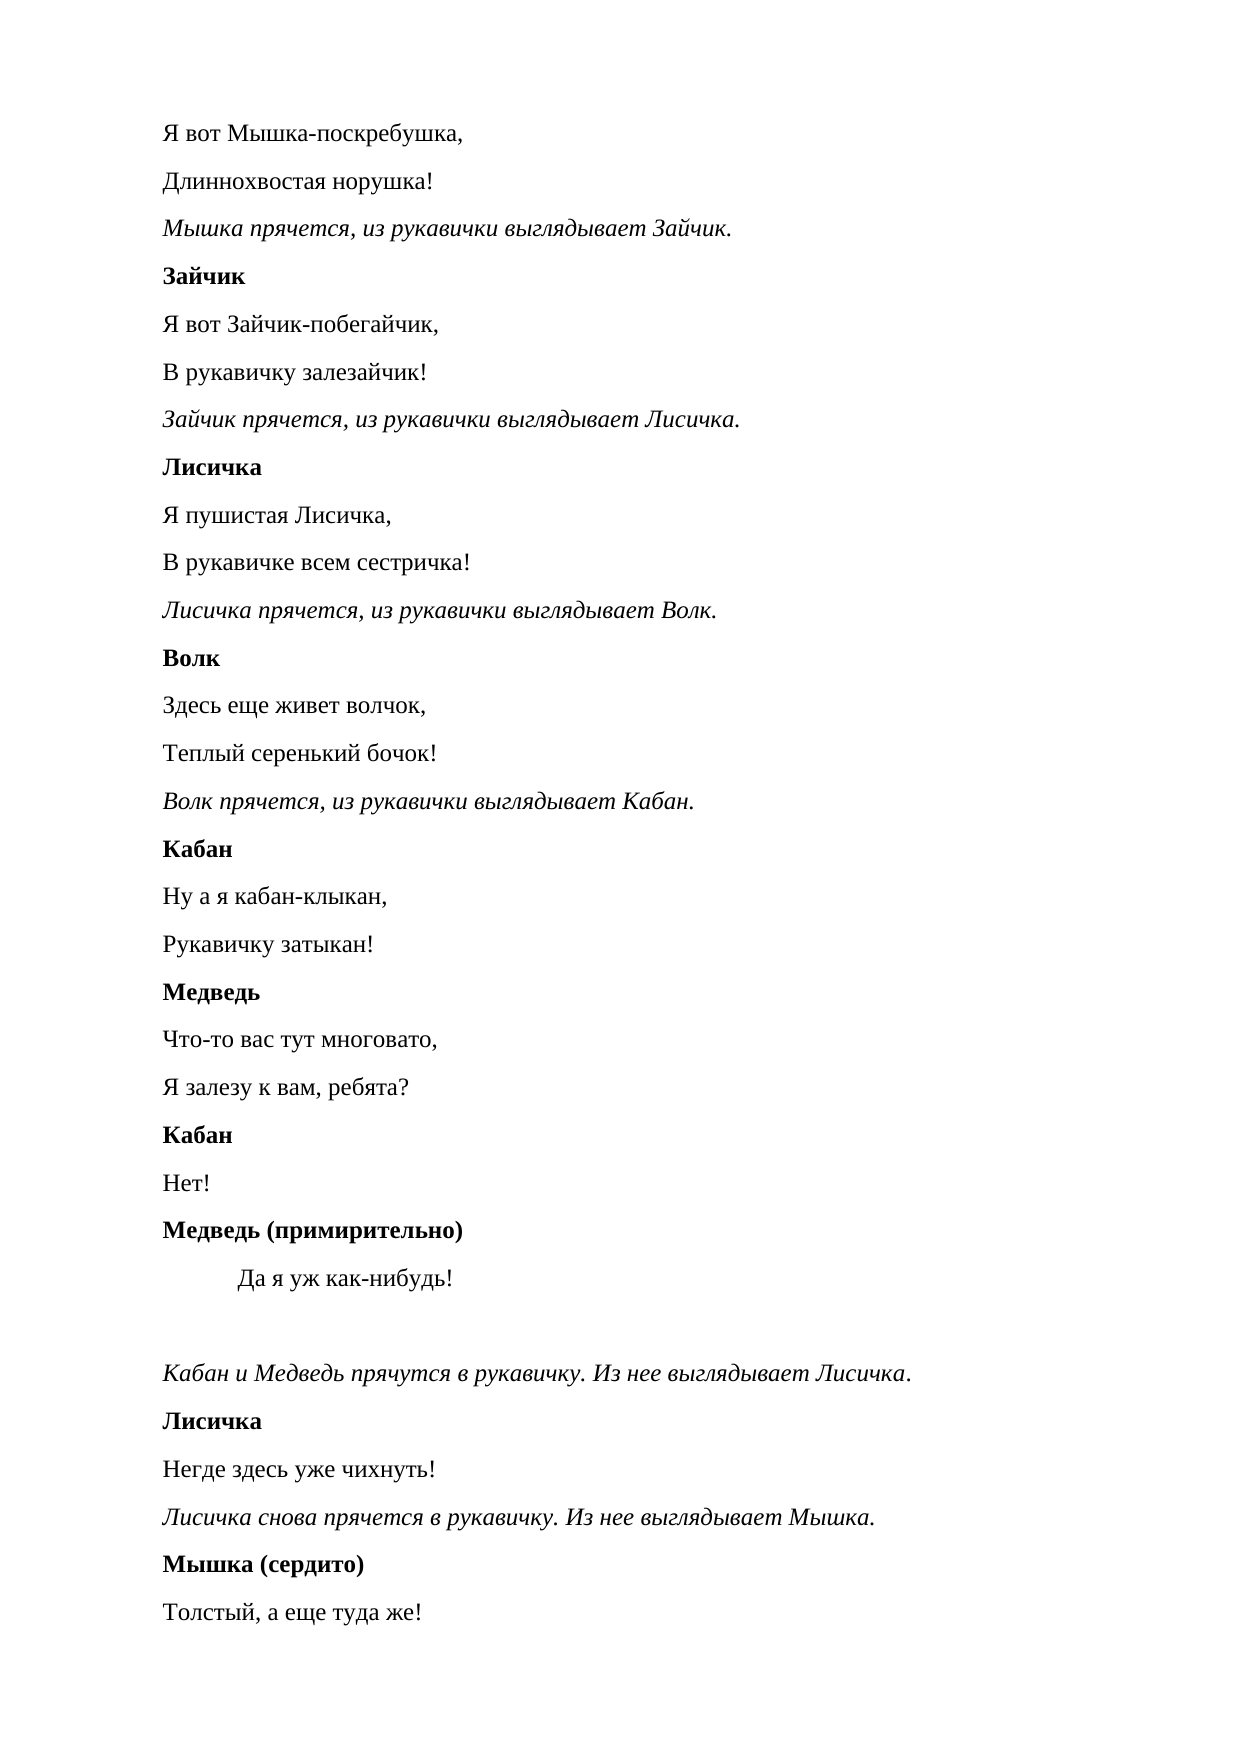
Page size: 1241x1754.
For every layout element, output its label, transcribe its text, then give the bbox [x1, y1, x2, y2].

text Лисичка [162, 452, 1063, 481]
text Я вот Мышка-поскребушка, [162, 118, 1063, 147]
text Медведь [162, 977, 1063, 1006]
text Медведь (примирительно) [162, 1215, 1063, 1244]
text Теплый серенький бочок! [162, 738, 1063, 767]
text Я залезу к вам, ребята? [162, 1072, 1063, 1101]
text Здесь еще живет волчок, [162, 691, 1063, 719]
text Я вот Зайчик-побегайчик, [162, 309, 1063, 338]
text Лисичка снова прячется в рукавичку. Из нее выглядывает Мышка. [162, 1502, 1063, 1530]
text Да я уж как-нибудь! [162, 1263, 1063, 1292]
text Я пушистая Лисичка, [162, 500, 1063, 528]
text Лисичка [162, 1406, 1063, 1435]
text Волк прячется, из рукавички выглядывает Кабан. [162, 786, 1063, 815]
text Негде здесь уже чихнуть! [162, 1454, 1063, 1483]
text Кабан и Медведь прячутся в рукавичку. Из нее выглядывает Лисичка. [162, 1358, 1063, 1387]
text Волк [162, 643, 1063, 672]
text Кабан [162, 834, 1063, 862]
text Зайчик [162, 261, 1063, 290]
text Мышка (сердито) [162, 1549, 1063, 1578]
text Мышка прячется, из рукавички выглядывает Зайчик. [162, 213, 1063, 242]
text Длиннохвостая норушка! [162, 166, 1063, 194]
text Что-то вас тут многовато, [162, 1024, 1063, 1053]
text Толстый, а еще туда же! [162, 1597, 1063, 1626]
text Рукавичку затыкан! [162, 929, 1063, 958]
text Лисичка прячется, из рукавички выглядывает Волк. [162, 595, 1063, 624]
text Ну а я кабан-клыкан, [162, 881, 1063, 910]
text В рукавичку залезайчик! [162, 357, 1063, 385]
text Нет! [162, 1168, 1063, 1196]
text В рукавичке всем сестричка! [162, 547, 1063, 576]
text Кабан [162, 1120, 1063, 1149]
text Зайчик прячется, из рукавички выглядывает Лисичка. [162, 404, 1063, 433]
